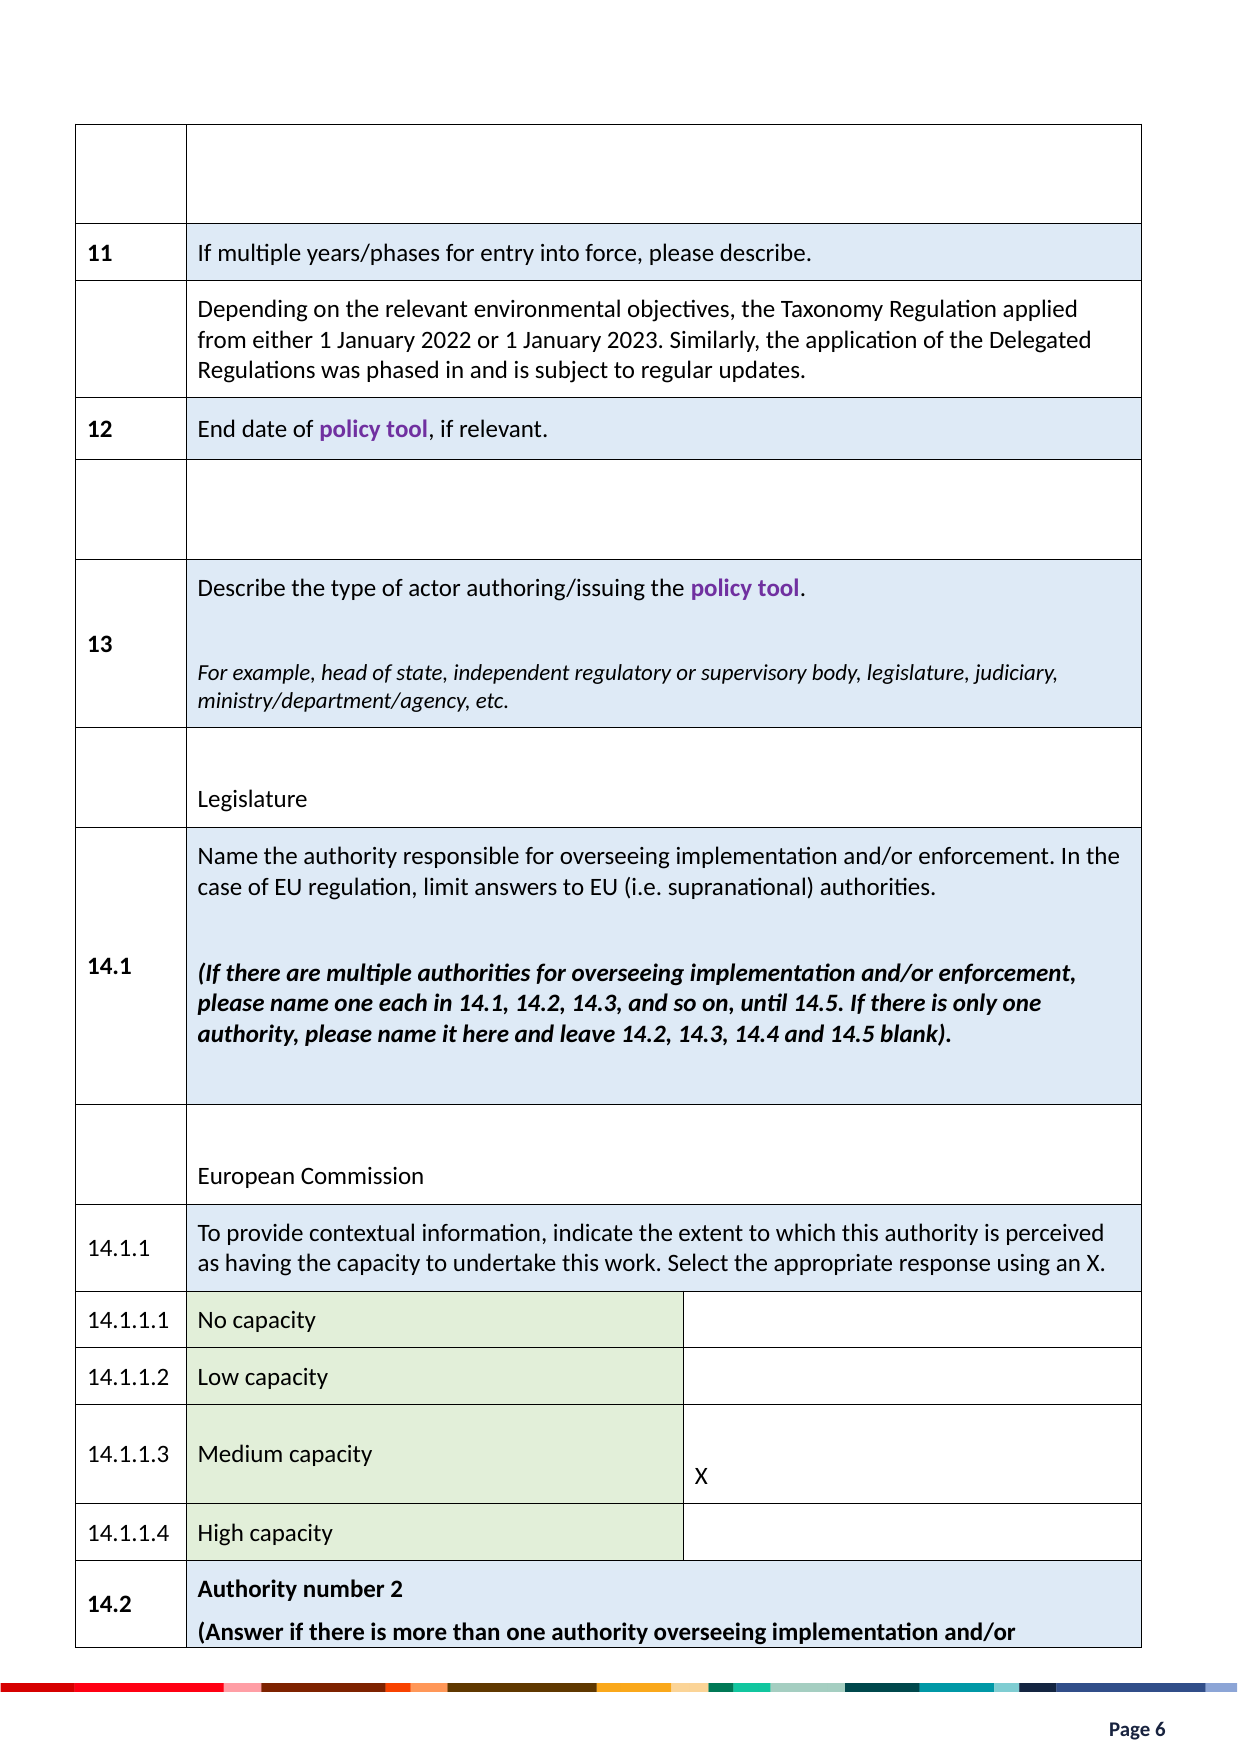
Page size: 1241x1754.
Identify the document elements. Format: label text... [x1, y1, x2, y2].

table_cell European Commission [187, 1105, 1141, 1203]
picture [0, 1683, 1236, 1692]
table_cell [684, 1348, 1141, 1404]
table_cell Name the authority responsible for overseeing implementation and/or enforcement. In the case of EU regulation, limit answers to EU (i.e. supranational) authorities. (If there are multiple authorities for overseeing implementation and/or enforcement, please name one each in 14.1, 14.2, 14.3, and so on, until 14.5. If there is only one authority, please name it here and leave 14.2, 14.3, 14.4 and 14.5 blank). [187, 828, 1141, 1104]
table_cell 14.1.1 [76, 1205, 186, 1291]
table_cell Legislature [187, 728, 1141, 827]
table_cell 14.1.1.3 [76, 1405, 186, 1503]
table_cell [76, 281, 186, 397]
table_cell [76, 728, 186, 827]
table_cell Describe the type of actor authoring/issuing the policy tool. For example, head of state, independent regulatory or supervisory body, legislature, judiciary, ministry/department/agency, etc. [187, 560, 1141, 727]
table_cell [187, 125, 1141, 223]
table_cell 14.1.1.1 [76, 1292, 186, 1347]
table_cell High capacity [187, 1504, 683, 1560]
table_cell 14.2 [76, 1561, 186, 1647]
table_cell 14.1.1.4 [76, 1504, 186, 1560]
table_cell [684, 1504, 1141, 1560]
table_cell [187, 460, 1141, 559]
table_cell 13 [76, 560, 186, 727]
table_cell [76, 1105, 186, 1203]
table_cell End date of policy tool, if relevant. [187, 398, 1141, 459]
table_cell [684, 1292, 1141, 1347]
table_cell Low capacity [187, 1348, 683, 1404]
table_cell 14.1.1.2 [76, 1348, 186, 1404]
table_cell [76, 125, 186, 223]
table_cell If multiple years/phases for entry into force, please describe. [187, 224, 1141, 280]
table_cell 11 [76, 224, 186, 280]
table_cell Medium capacity [187, 1405, 683, 1503]
table_cell Depending on the relevant environmental objectives, the Taxonomy Regulation applied from either 1 January 2022 or 1 January 2023. Similarly, the application of the Delegated Regulations was phased in and is subject to regular updates. [187, 281, 1141, 397]
table_cell No capacity [187, 1292, 683, 1347]
table_cell [76, 460, 186, 559]
table_cell X [684, 1405, 1141, 1503]
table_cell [187, 1561, 1141, 1647]
table_cell 14.1 [76, 828, 186, 1104]
table_cell 12 [76, 398, 186, 459]
